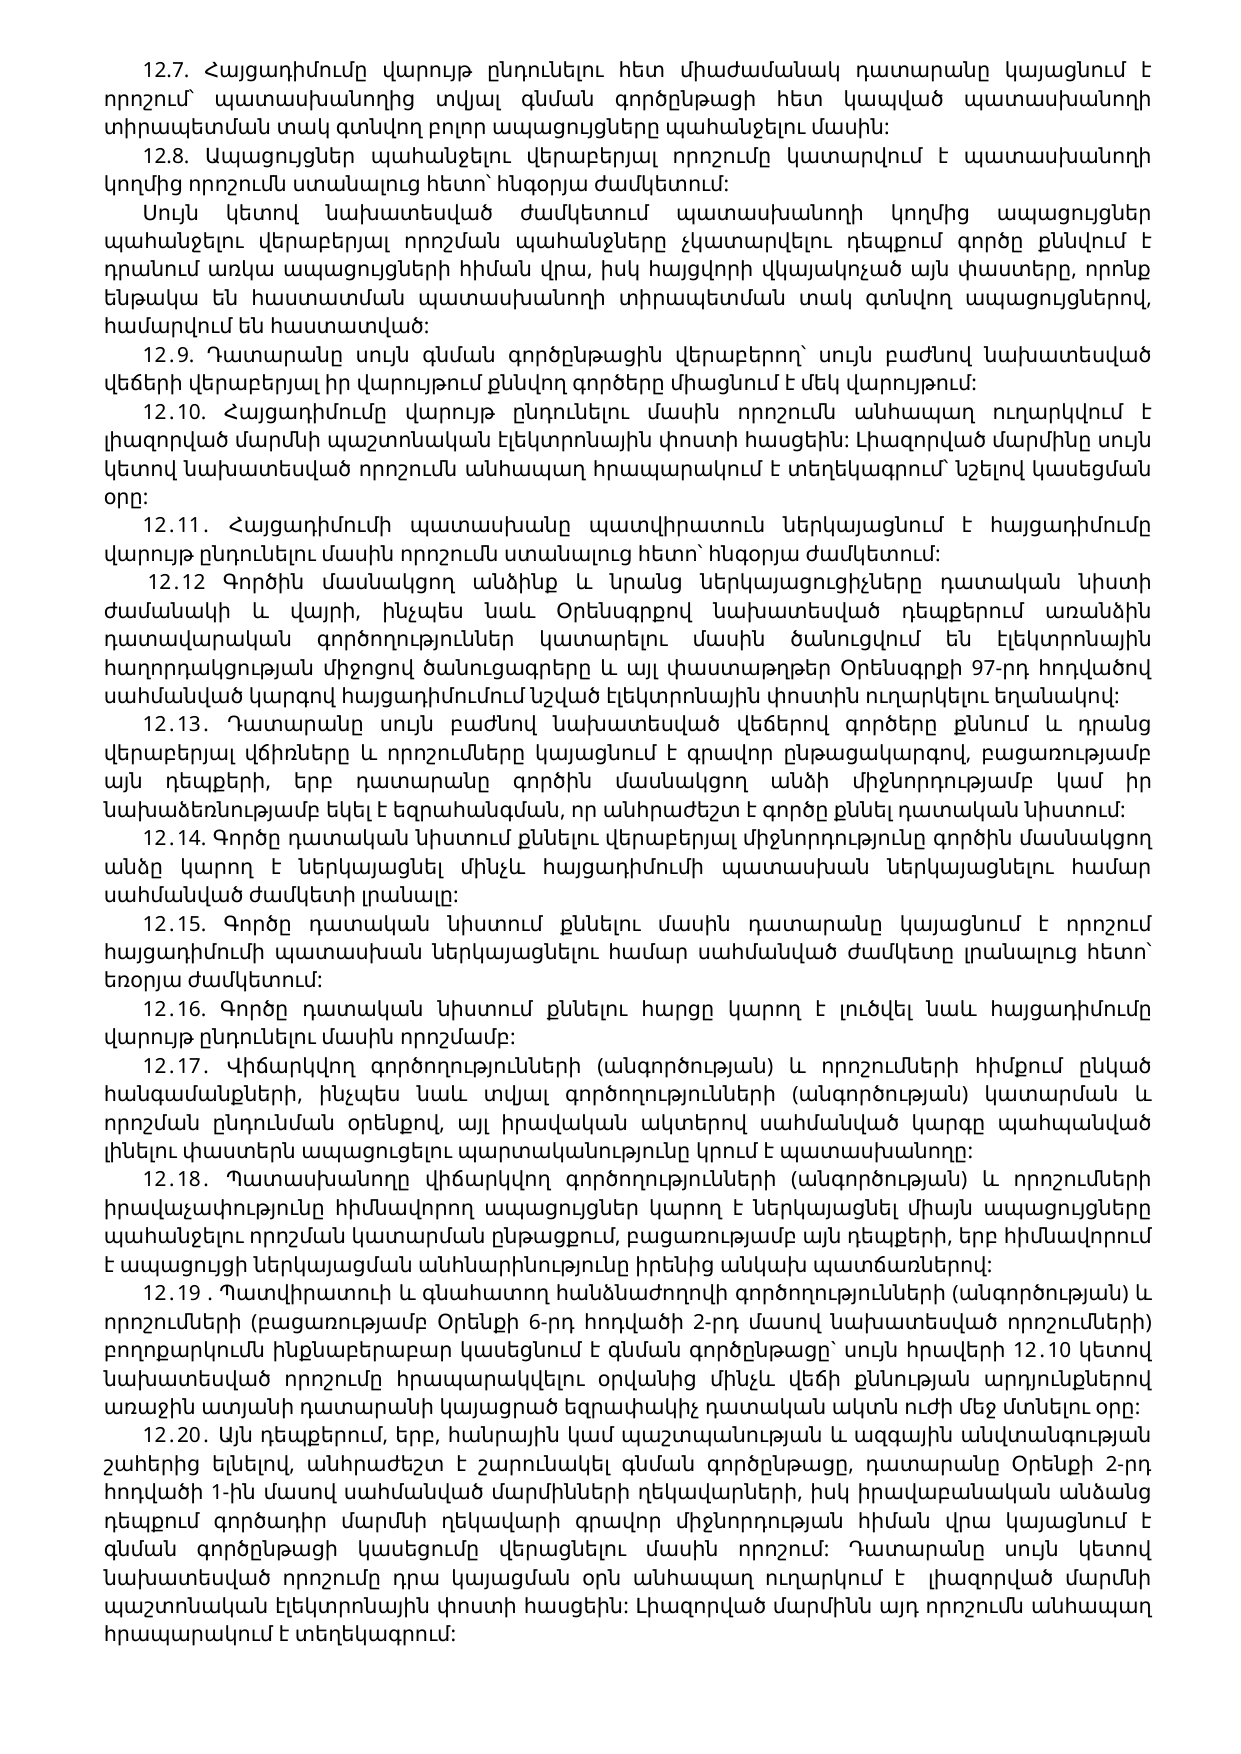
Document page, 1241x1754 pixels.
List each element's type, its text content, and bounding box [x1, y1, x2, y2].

text 12․13․ Դատարանը սույն բաժնով նախատեսված վեճերով գործերը քննում և դրանց վերաբերյալ վճիռները և որոշումները կայացնում է գրավոր ընթացակարգով, բացառությամբ այն դեպքերի, երբ դատարանը գործին մասնակցող անձի միջնորդությամբ կամ իր նախաձեռնությամբ եկել է եզրահանգման, որ անհրաժեշտ է գործը քննել դատական նիստում: [103, 709, 1152, 823]
text 12․15. Գործը դատական նիստում քննելու մասին դատարանը կայացնում է որոշում հայցադիմումի պատասխան ներկայացնելու համար սահմանված ժամկետը լրանալուց հետո՝ եռօրյա ժամկետում: [103, 909, 1152, 994]
text Սույն կետով նախատեսված ժամկետում պատասխանողի կողմից ապացույցներ պահանջելու վերաբերյալ որոշման պահանջները չկատարվելու դեպքում գործը քննվում է դրանում առկա ապացույցների հիման վրա, իսկ հայցվորի վկայակոչած այն փաստերը, որոնք ենթակա են հաստատման պատասխանողի տիրապետման տակ գտնվող ապացույցներով, համարվում են հաստատված: [103, 198, 1152, 340]
text 12.7. Հայցադիմումը վարույթ ընդունելու հետ միաժամանակ դատարանը կայացնում է որոշում՝ պատասխանողից տվյալ գնման գործընթացի հետ կապված պատասխանողի տիրապետման տակ գտնվող բոլոր ապացույցները պահանջելու մասին: [103, 56, 1152, 141]
text 12.8. Ապացույցներ պահանջելու վերաբերյալ որոշումը կատարվում է պատասխանողի կողմից որոշումն ստանալուց հետո՝ հնգօրյա ժամկետում: [103, 141, 1152, 198]
text 12․11․ Հայցադիմումի պատասխանը պատվիրատուն ներկայացնում է հայցադիմումը վարույթ ընդունելու մասին որոշումն ստանալուց հետո՝ հնգօրյա ժամկետում: [103, 511, 1152, 567]
text 12․19 . Պատվիրատուի և գնահատող հանձնաժողովի գործողությունների (անգործության) և որոշումների (բացառությամբ Օրենքի 6-րդ հոդվածի 2-րդ մասով նախատեսված որոշումների) բողոքարկումն ինքնաբերաբար կասեցնում է գնման գործընթացը` սույն հրավերի 12․10 կետով նախատեսված որոշումը հրապարակվելու օրվանից մինչև վեճի քննության արդյունքներով առաջին ատյանի դատարանի կայացրած եզրափակիչ դատական ակտն ուժի մեջ մտնելու օրը: [103, 1278, 1152, 1421]
text 12․17․ Վիճարկվող գործողությունների (անգործության) և որոշումների հիմքում ընկած հանգամանքների, ինչպես նաև տվյալ գործողությունների (անգործության) կատարման և որոշման ընդունման օրենքով, այլ իրավական ակտերով սահմանված կարգը պահպանված լինելու փաստերն ապացուցելու պարտականությունը կրում է պատասխանողը: [103, 1051, 1152, 1164]
text 12․12 Գործին մասնակցող անձինք և նրանց ներկայացուցիչները դատական նիստի ժամանակի և վայրի, ինչպես նաև Օրենսգրքով նախատեսված դեպքերում առանձին դատավարական գործողություններ կատարելու մասին ծանուցվում են էլեկտրոնային հաղորդակցության միջոցով ծանուցագրերը և այլ փաստաթղթեր Օրենսգրքի 97-րդ հոդվածով սահմանված կարգով հայցադիմումում նշված էլեկտրոնային փոստին ուղարկելու եղանակով: [103, 567, 1152, 709]
text 12․14. Գործը դատական նիստում քննելու վերաբերյալ միջնորդությունը գործին մասնակցող անձը կարող է ներկայացնել մինչև հայցադիմումի պատասխան ներկայացնելու համար սահմանված ժամկետի լրանալը: [103, 823, 1152, 909]
text 12․18․ Պատասխանողը վիճարկվող գործողությունների (անգործության) և որոշումների իրավաչափությունը հիմնավորող ապացույցներ կարող է ներկայացնել միայն ապացույցները պահանջելու որոշման կատարման ընթացքում, բացառությամբ այն դեպքերի, երբ հիմնավորում է ապացույցի ներկայացման անհնարինությունը իրենից անկախ պատճառներով: [103, 1164, 1152, 1278]
text 12․20․ Այն դեպքերում, երբ, հանրային կամ պաշտպանության և ազգային անվտանգության շահերից ելնելով, անհրաժեշտ է շարունակել գնման գործընթացը, դատարանը Օրենքի 2-րդ հոդվածի 1-ին մասով սահմանված մարմինների ղեկավարների, իսկ իրավաբանական անձանց դեպքում գործադիր մարմնի ղեկավարի գրավոր միջնորդության հիման վրա կայացնում է գնման գործընթացի կասեցումը վերացնելու մասին որոշում: Դատարանը սույն կետով նախատեսված որոշումը դրա կայացման օրն անհապաղ ուղարկում է լիազորված մարմնի պաշտոնական էլեկտրոնային փոստի հասցեին: Լիազորված մարմինն այդ որոշումն անհապաղ հրապարակում է տեղեկագրում: [103, 1421, 1152, 1648]
text 12․10. Հայցադիմումը վարույթ ընդունելու մասին որոշումն անհապաղ ուղարկվում է լիազորված մարմնի պաշտոնական էլեկտրոնային փոստի հասցեին: Լիազորված մարմինը սույն կետով նախատեսված որոշումն անհապաղ հրապարակում է տեղեկագրում՝ նշելով կասեցման օրը: [103, 397, 1152, 511]
text 12․9. Դատարանը սույն գնման գործընթացին վերաբերող՝ սույն բաժնով նախատեսված վեճերի վերաբերյալ իր վարույթում քննվող գործերը միացնում է մեկ վարույթում: [103, 340, 1152, 397]
text 12․16. Գործը դատական նիստում քննելու հարցը կարող է լուծվել նաև հայցադիմումը վարույթ ընդունելու մասին որոշմամբ: [103, 994, 1152, 1051]
